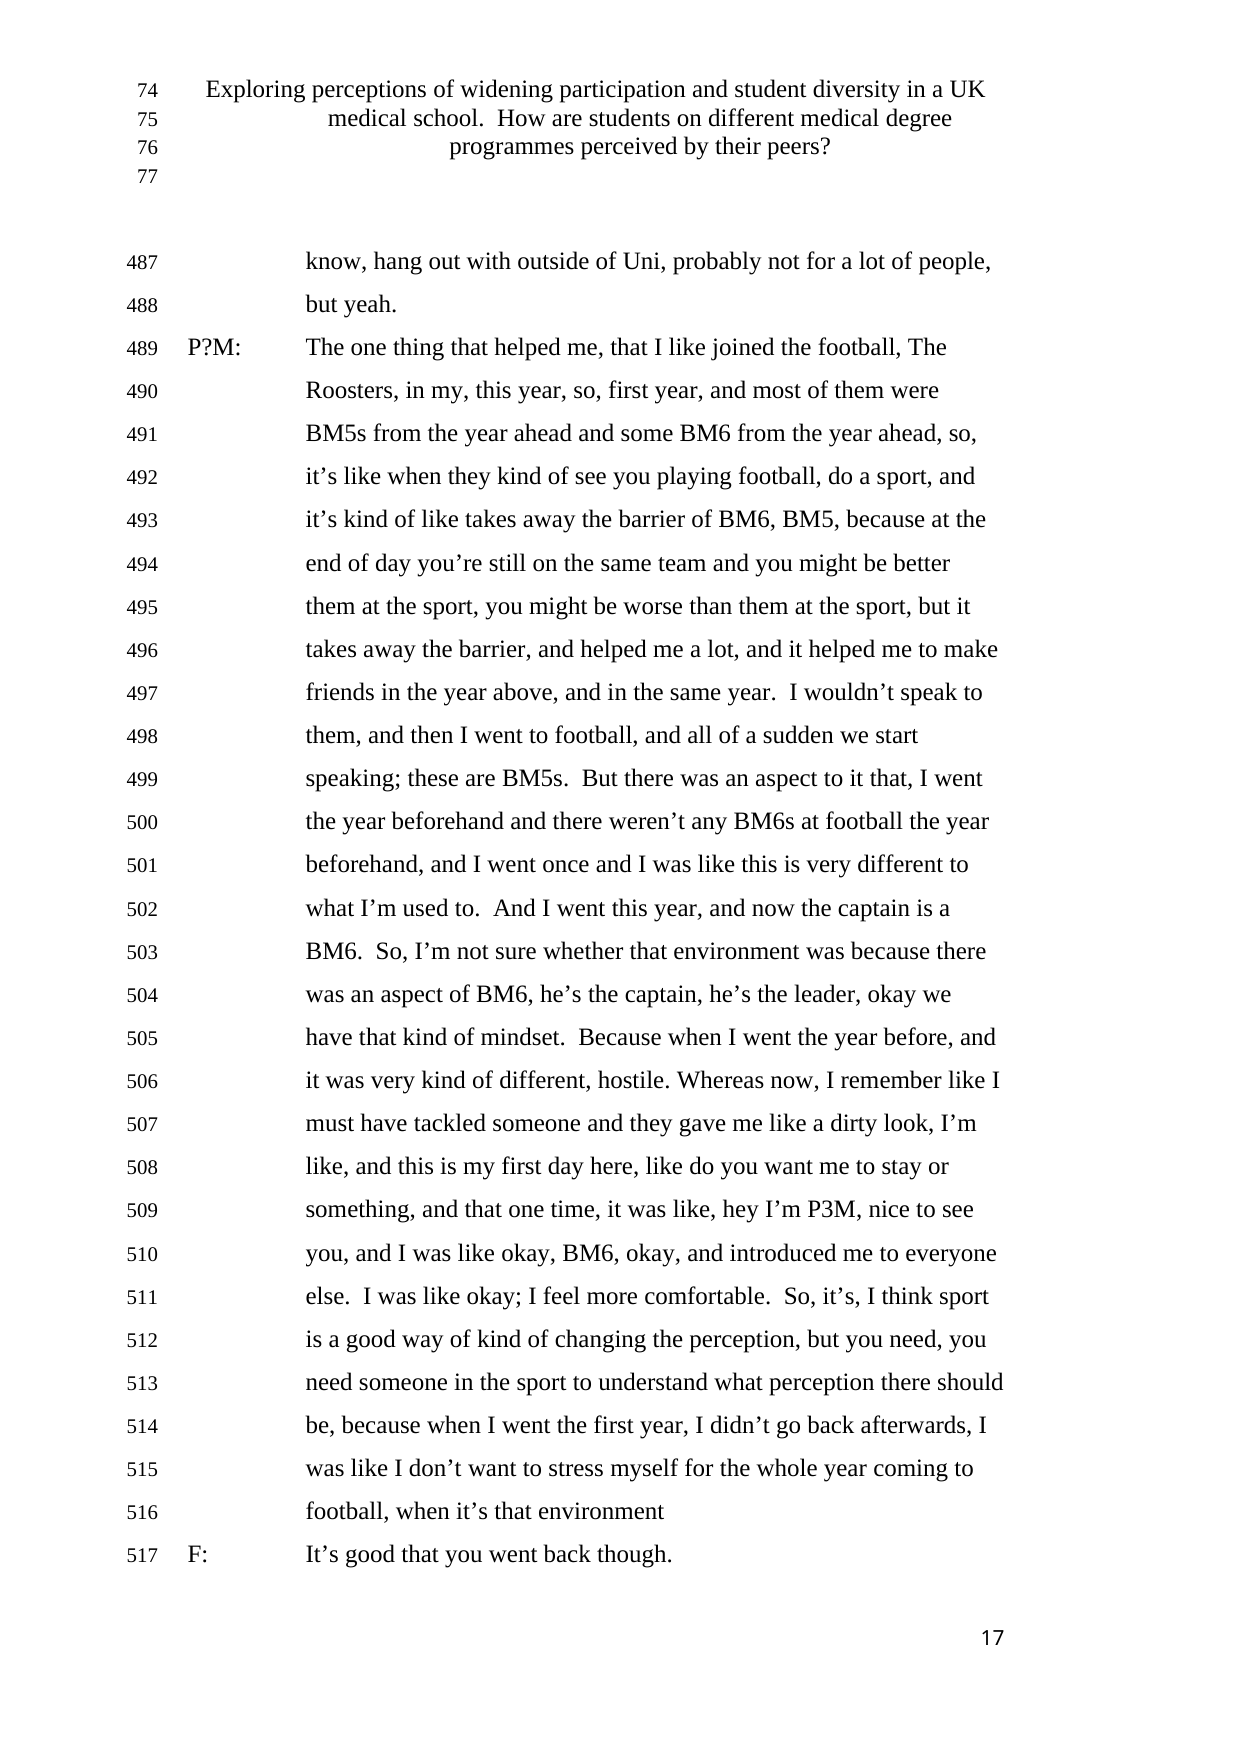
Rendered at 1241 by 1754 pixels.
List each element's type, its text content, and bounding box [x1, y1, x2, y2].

text F: It’s good that you went back though. [187, 1539, 1004, 1568]
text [187, 246, 1004, 318]
text P?M: The one thing that helped me, that I like joined the football, The Roosters, in my, this year, so, first year, and most of them were BM5s from the year ahead and some BM6 from the year ahead, so, it’s like when they kind of see you playing football, do a sport, and it’s kind of like takes away the barrier of BM6, BM5, because at the end of day you’re still on the same team and you might be better them at the sport, you might be worse than them at the sport, but it takes away the barrier, and helped me a lot, and it helped me to make friends in the year above, and in the same year. I wouldn’t speak to them, and then I went to football, and all of a sudden we start speaking; these are BM5s. But there was an aspect to it that, I went the year beforehand and there weren’t any BM6s at football the year beforehand, and I went once and I was like this is very different to what I’m used to. And I went this year, and now the captain is a BM6. So, I’m not sure whether that environment was because there was an aspect of BM6, he’s the captain, he’s the leader, okay we have that kind of mindset. Because when I went the year before, and it was very kind of different, hostile. Whereas now, I remember like I must have tackled someone and they gave me like a dirty look, I’m like, and this is my first day here, like do you want me to stay or something, and that one time, it was like, hey I’m P3M, nice to see you, and I was like okay, BM6, okay, and introduced me to everyone else. I was like okay; I feel more comfortable. So, it’s, I think sport is a good way of kind of changing the perception, but you need, you need someone in the sport to understand what perception there should be, because when I went the first year, I didn’t go back afterwards, I was like I don’t want to stress myself for the whole year coming to football, when it’s that environment [187, 332, 1004, 1525]
